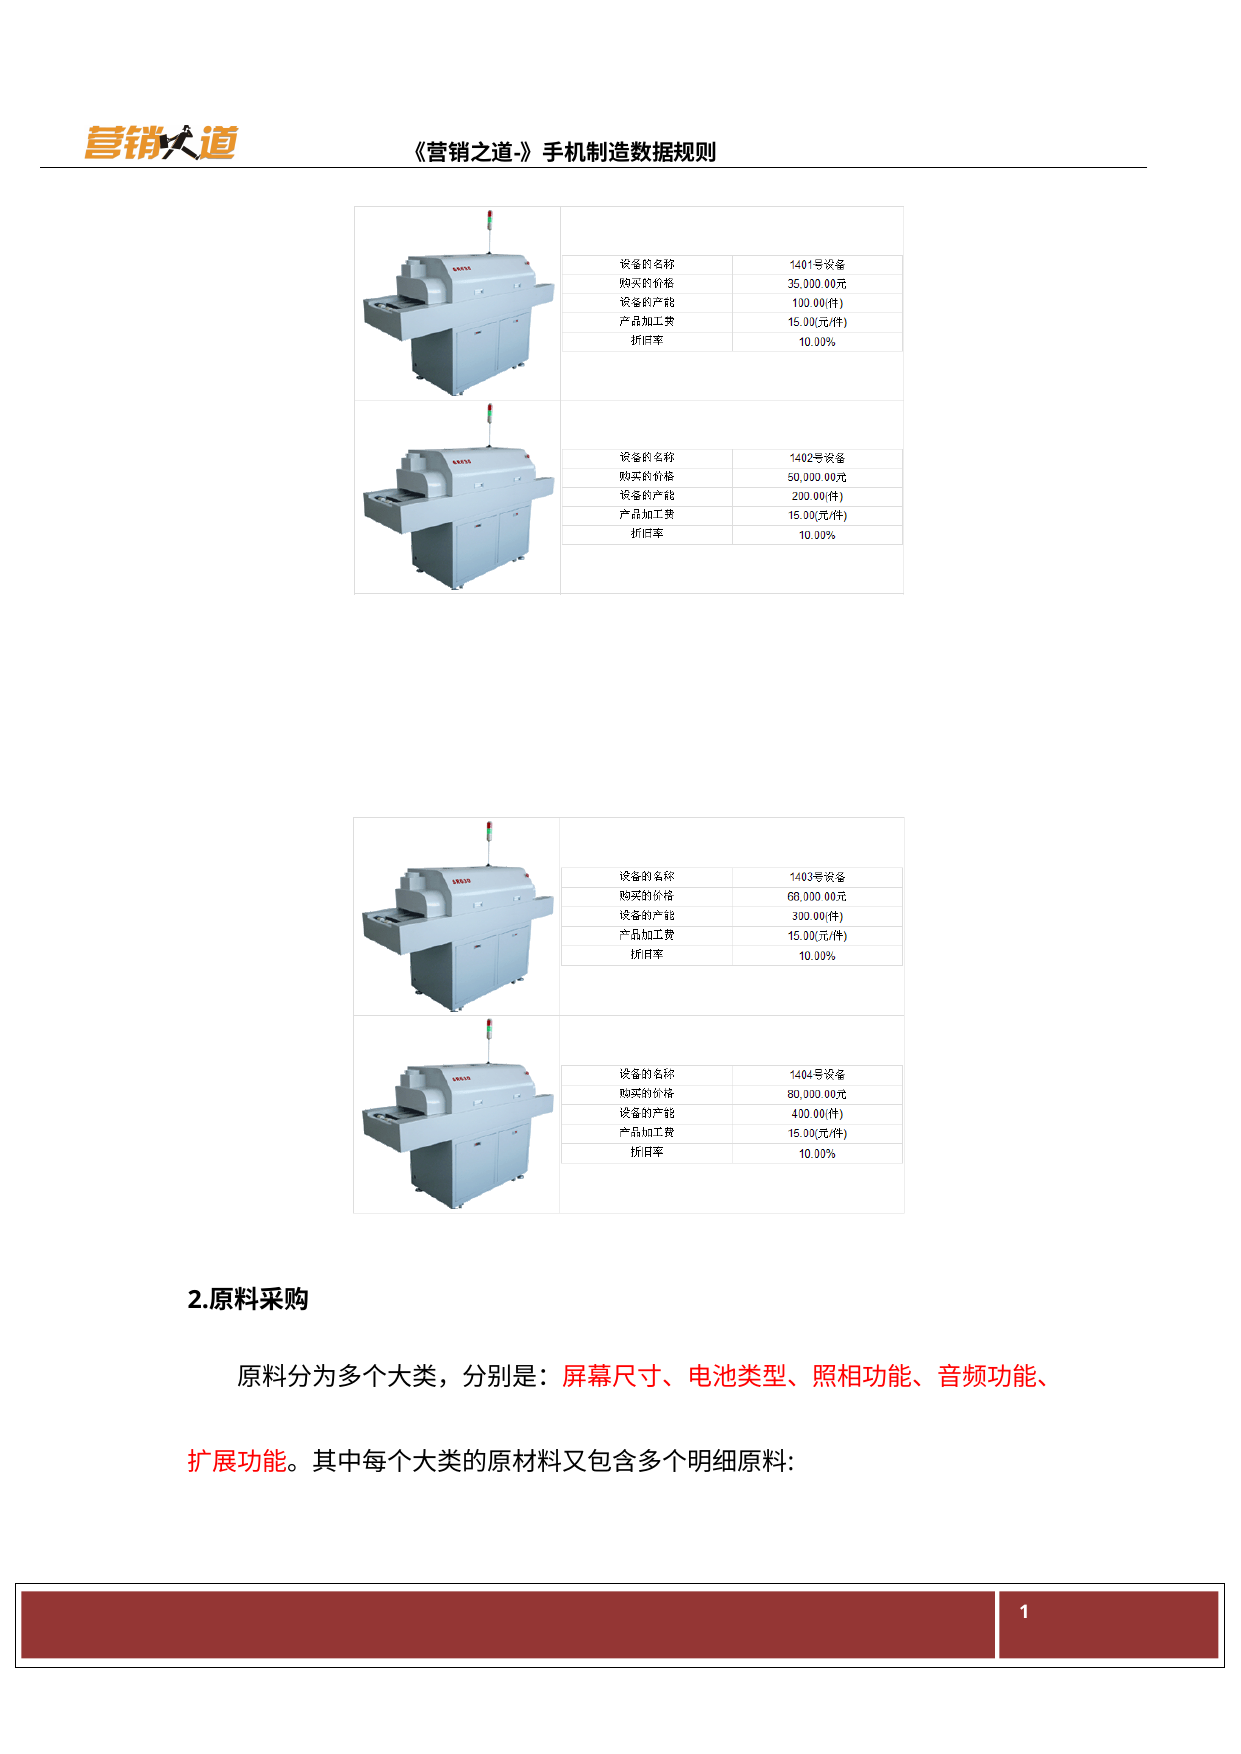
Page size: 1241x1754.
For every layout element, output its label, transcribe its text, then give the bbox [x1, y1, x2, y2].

text 2.原料采购 [187, 1263, 1071, 1331]
text 原料分为多个大类，分别是：屏幕尺寸、电池类型、照相功能、音频功能、扩展功能。其中每个大类的原材料又包含多个明细原料: [187, 1340, 1071, 1493]
picture [84, 125, 239, 161]
picture [353, 817, 905, 1214]
picture [354, 206, 904, 595]
